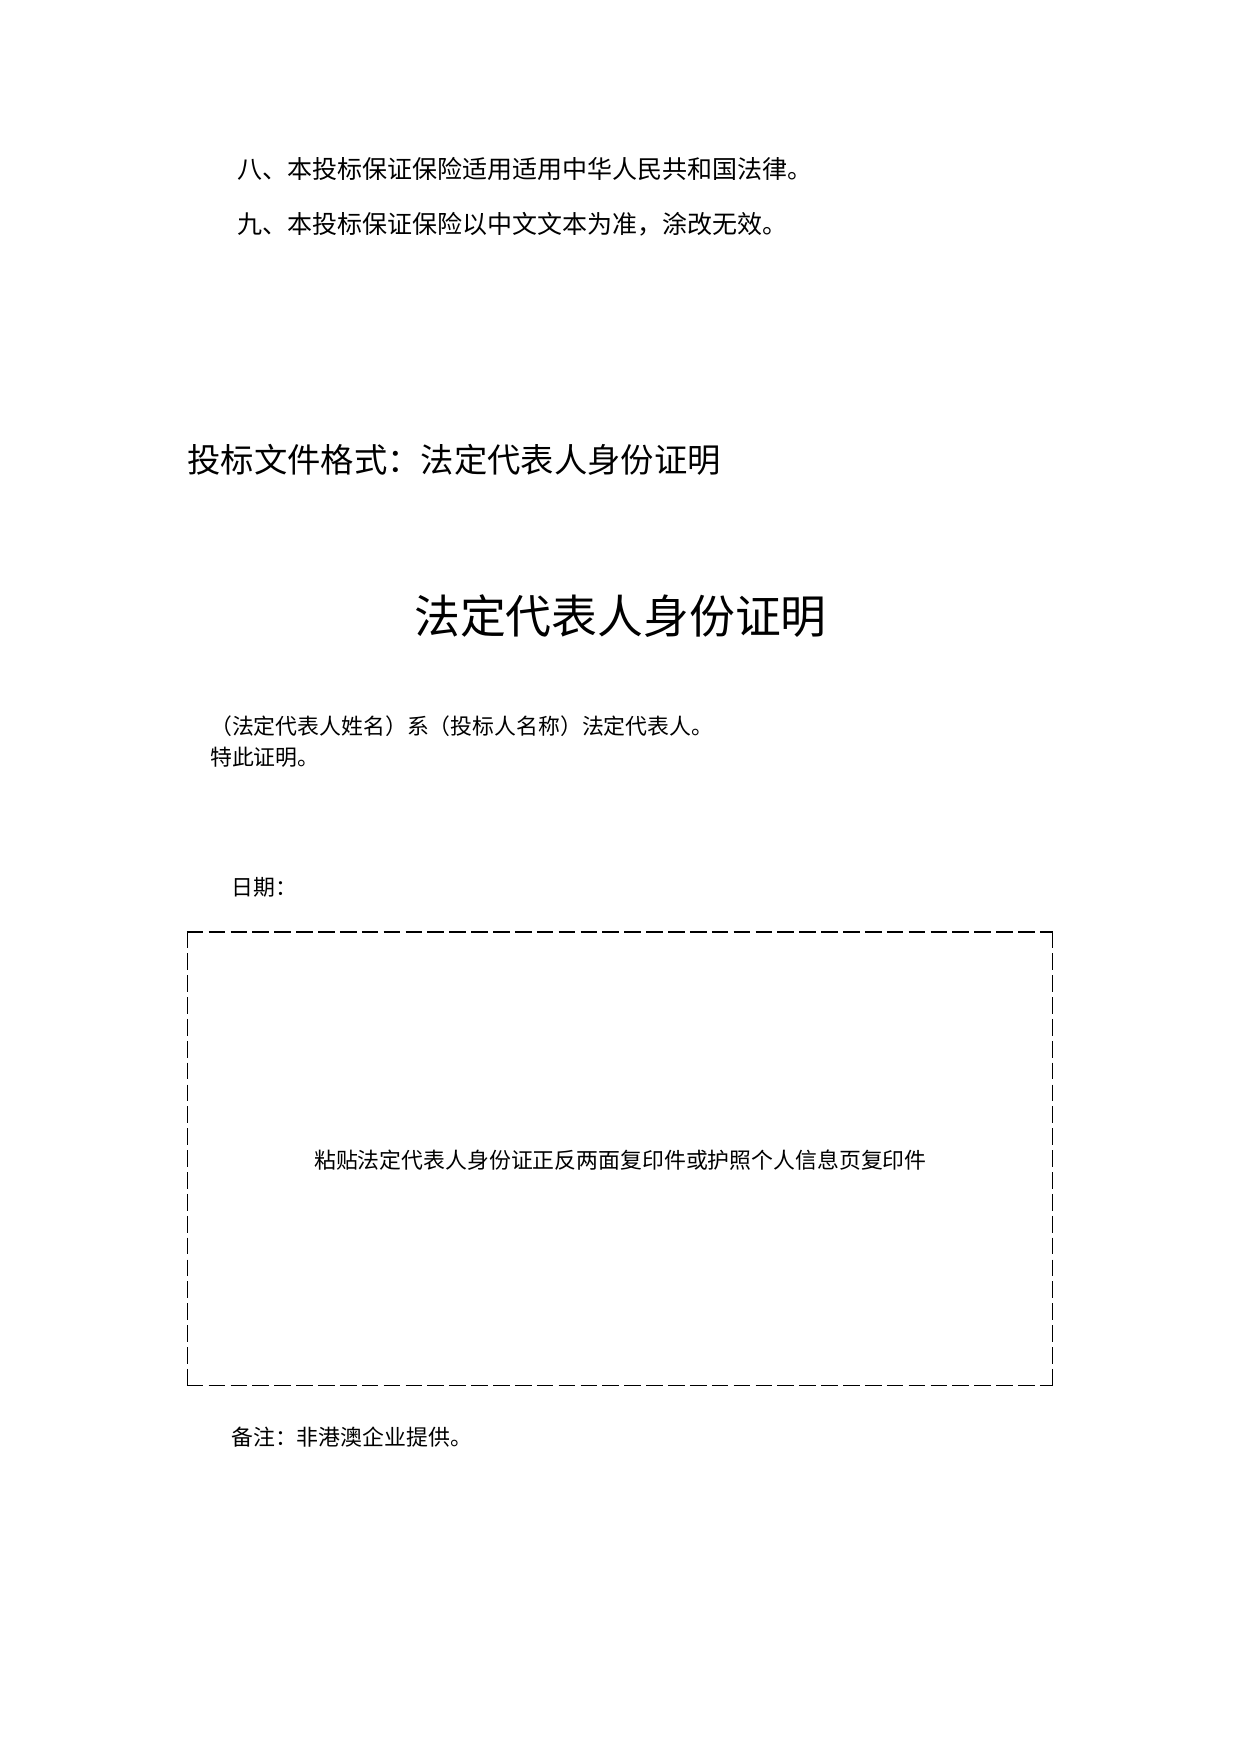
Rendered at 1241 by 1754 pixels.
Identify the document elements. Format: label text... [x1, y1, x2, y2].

text 特此证明。 [187, 740, 1053, 772]
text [187, 1420, 1053, 1452]
text 法定代表人身份证明 [187, 580, 1053, 646]
table_header 粘贴法定代表人身份证正反两面复印件或护照个人信息页复印件 [187, 931, 1053, 1385]
text 九、本投标保证保险以中文文本为准，涂改无效。 [187, 204, 1053, 241]
text 日期： [187, 870, 1053, 902]
text 投标文件格式：法定代表人身份证明 [187, 433, 1053, 482]
text 八、本投标保证保险适用适用中华人民共和国法律。 [187, 150, 1053, 186]
text （法定代表人姓名）系（投标人名称）法定代表人。 [187, 709, 1053, 740]
